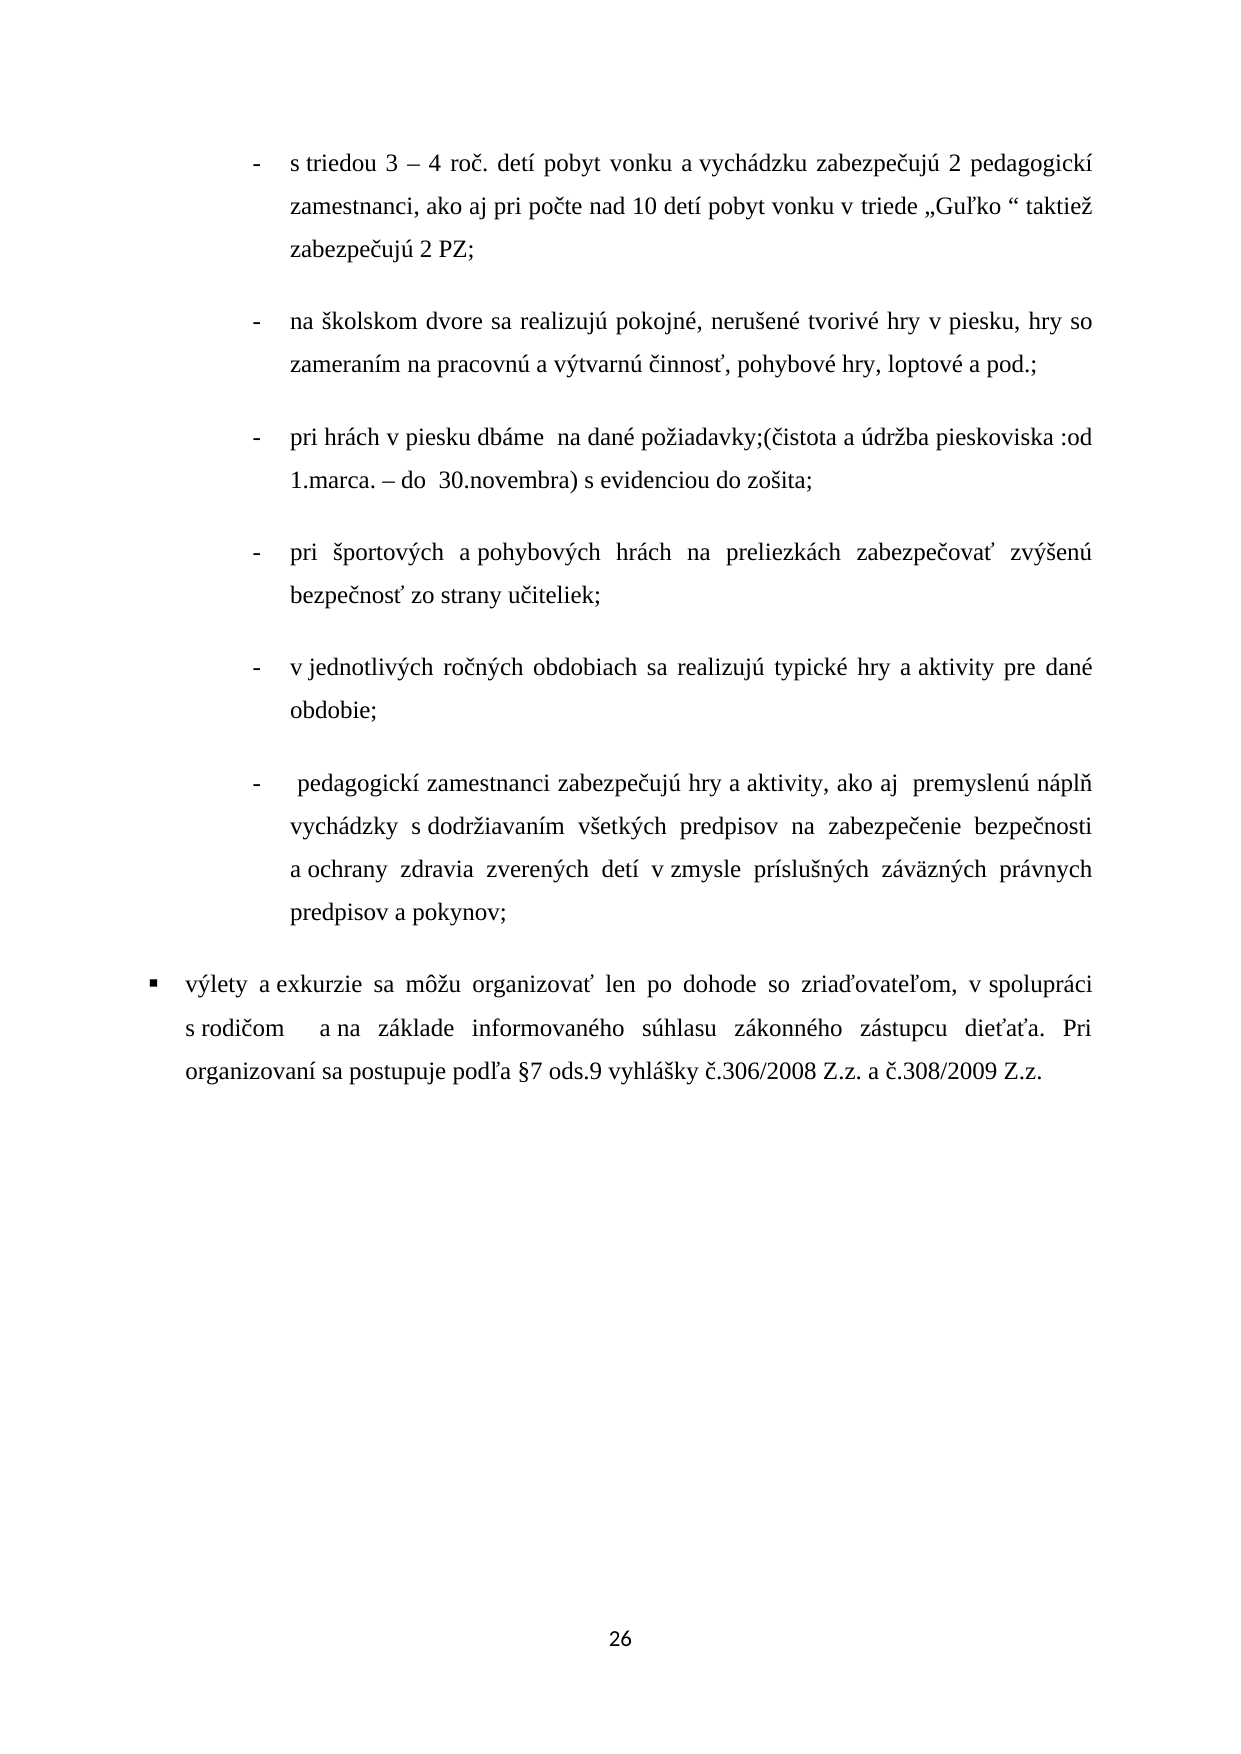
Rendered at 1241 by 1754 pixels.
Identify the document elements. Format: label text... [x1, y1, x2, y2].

list pri športových a pohybových hrách na preliezkách zabezpečovať zvýšenú bezpečnosť zo strany učiteliek; [252, 537, 1093, 609]
list pedagogickí zamestnanci zabezpečujú hry a aktivity, ako aj premyslenú náplň vychádzky s dodržiavaním všetkých predpisov na zabezpečenie bezpečnosti a ochrany zdravia zverených detí v zmysle príslušných záväzných právnych predpisov a pokynov; [252, 768, 1093, 926]
list výlety a exkurzie sa môžu organizovať len po dohode so zriaďovateľom, v spolupráci s rodičom a na základe informovaného súhlasu zákonného zástupcu dieťaťa. Pri organizovaní sa postupuje podľa §7 ods.9 vyhlášky č.306/2008 Z.z. a č.308/2009 Z.z. [148, 969, 1093, 1084]
list s triedou 3 – 4 roč. detí pobyt vonku a vychádzku zabezpečujú 2 pedagogickí zamestnanci, ako aj pri počte nad 10 detí pobyt vonku v triede „Guľko “ taktiež zabezpečujú 2 PZ; [252, 148, 1093, 263]
list pri hrách v piesku dbáme na dané požiadavky;(čistota a údržba pieskoviska :od 1.marca. – do 30.novembra) s evidenciou do zošita; [252, 422, 1093, 493]
list na školskom dvore sa realizujú pokojné, nerušené tvorivé hry v piesku, hry so zameraním na pracovnú a výtvarnú činnosť, pohybové hry, loptové a pod.; [252, 306, 1093, 378]
list v jednotlivých ročných obdobiach sa realizujú typické hry a aktivity pre dané obdobie; [252, 652, 1093, 724]
